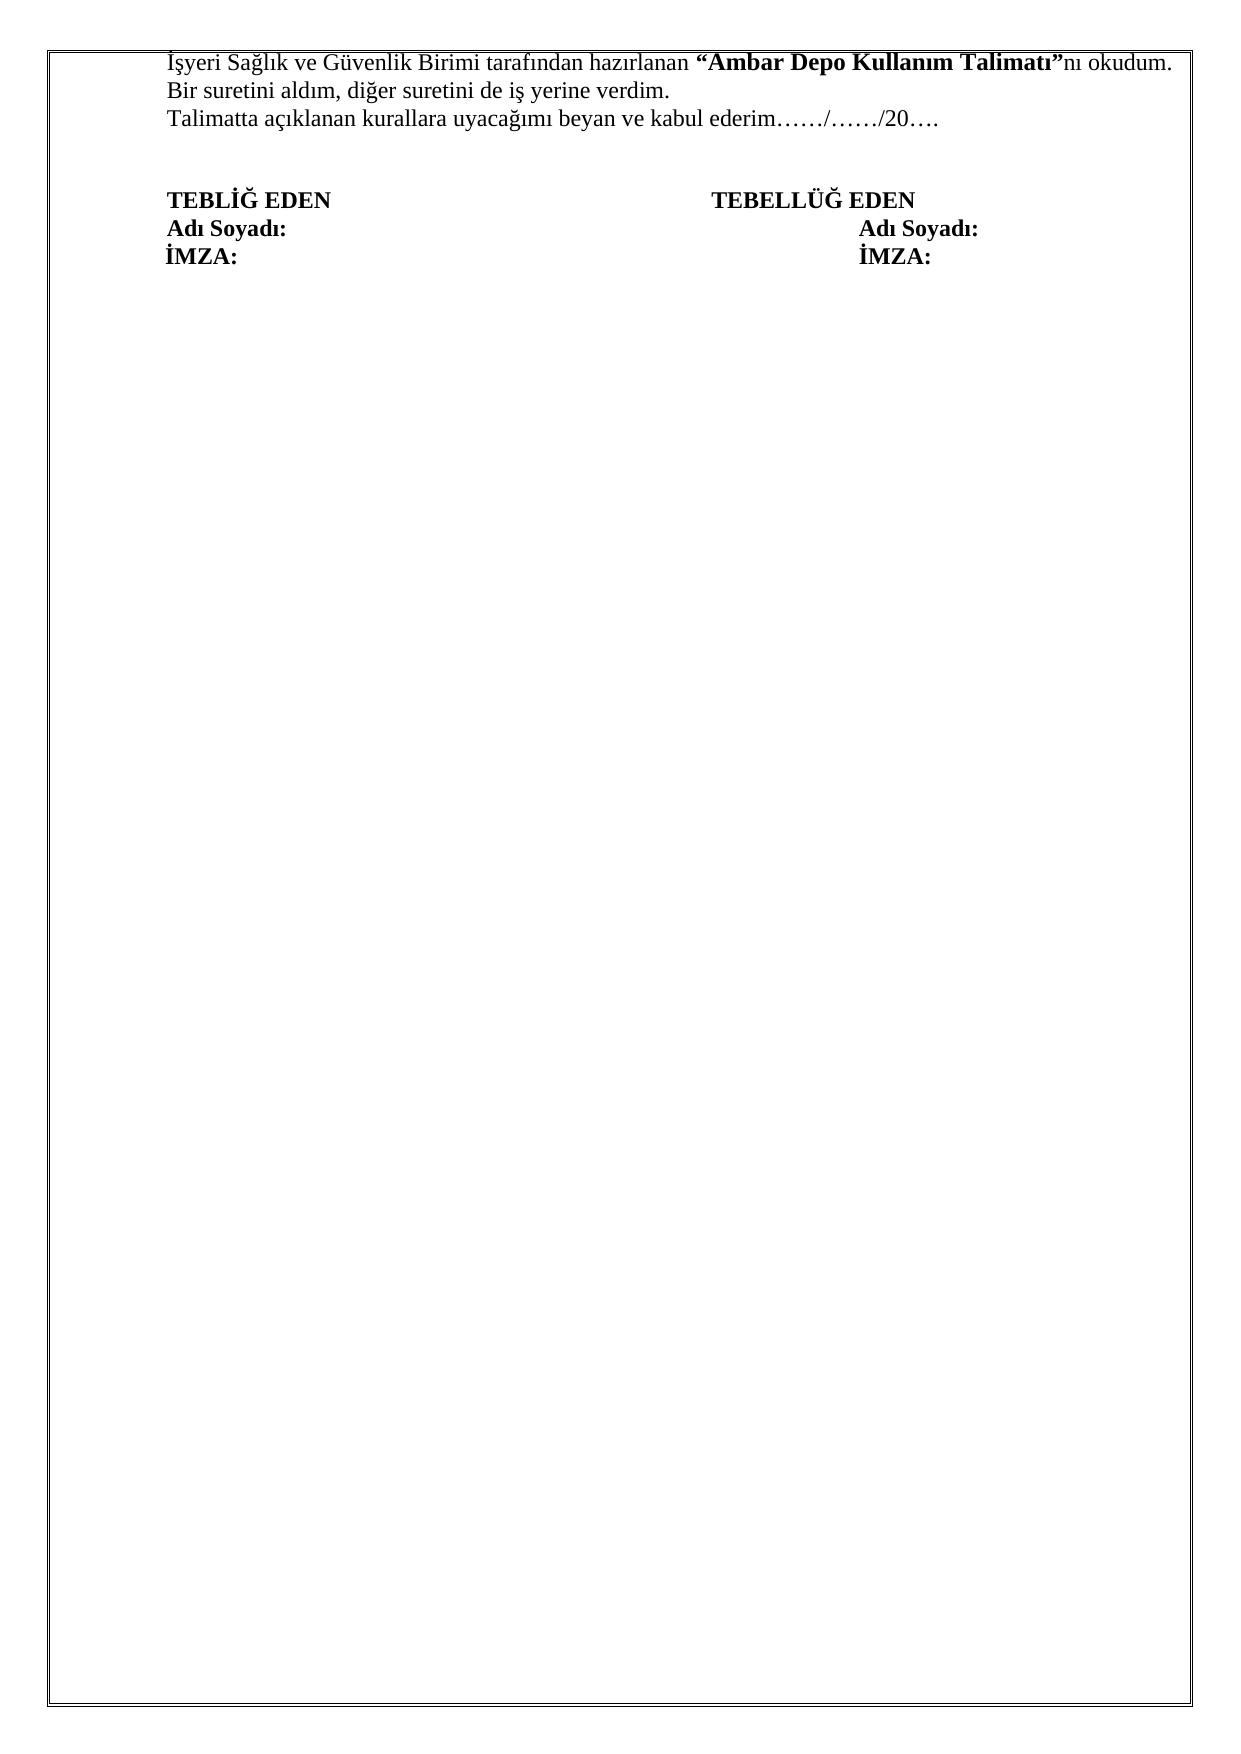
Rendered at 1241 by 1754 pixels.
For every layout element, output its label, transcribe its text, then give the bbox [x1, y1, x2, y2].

text İMZA: İMZA: [129, 242, 1190, 269]
text Adı Soyadı: Adı Soyadı: [167, 214, 1190, 242]
text TEBLİĞ EDEN TEBELLÜĞ EDEN [167, 186, 1190, 214]
text Talimatta açıklanan kurallara uyacağımı beyan ve kabul ederim……/……/20…. [167, 104, 1190, 131]
text İşyeri Sağlık ve Güvenlik Birimi tarafından hazırlanan “Ambar Depo Kullanım Talimatı”nı okudum. Bir suretini aldım, diğer suretini de iş yerine verdim. [167, 53, 1190, 104]
